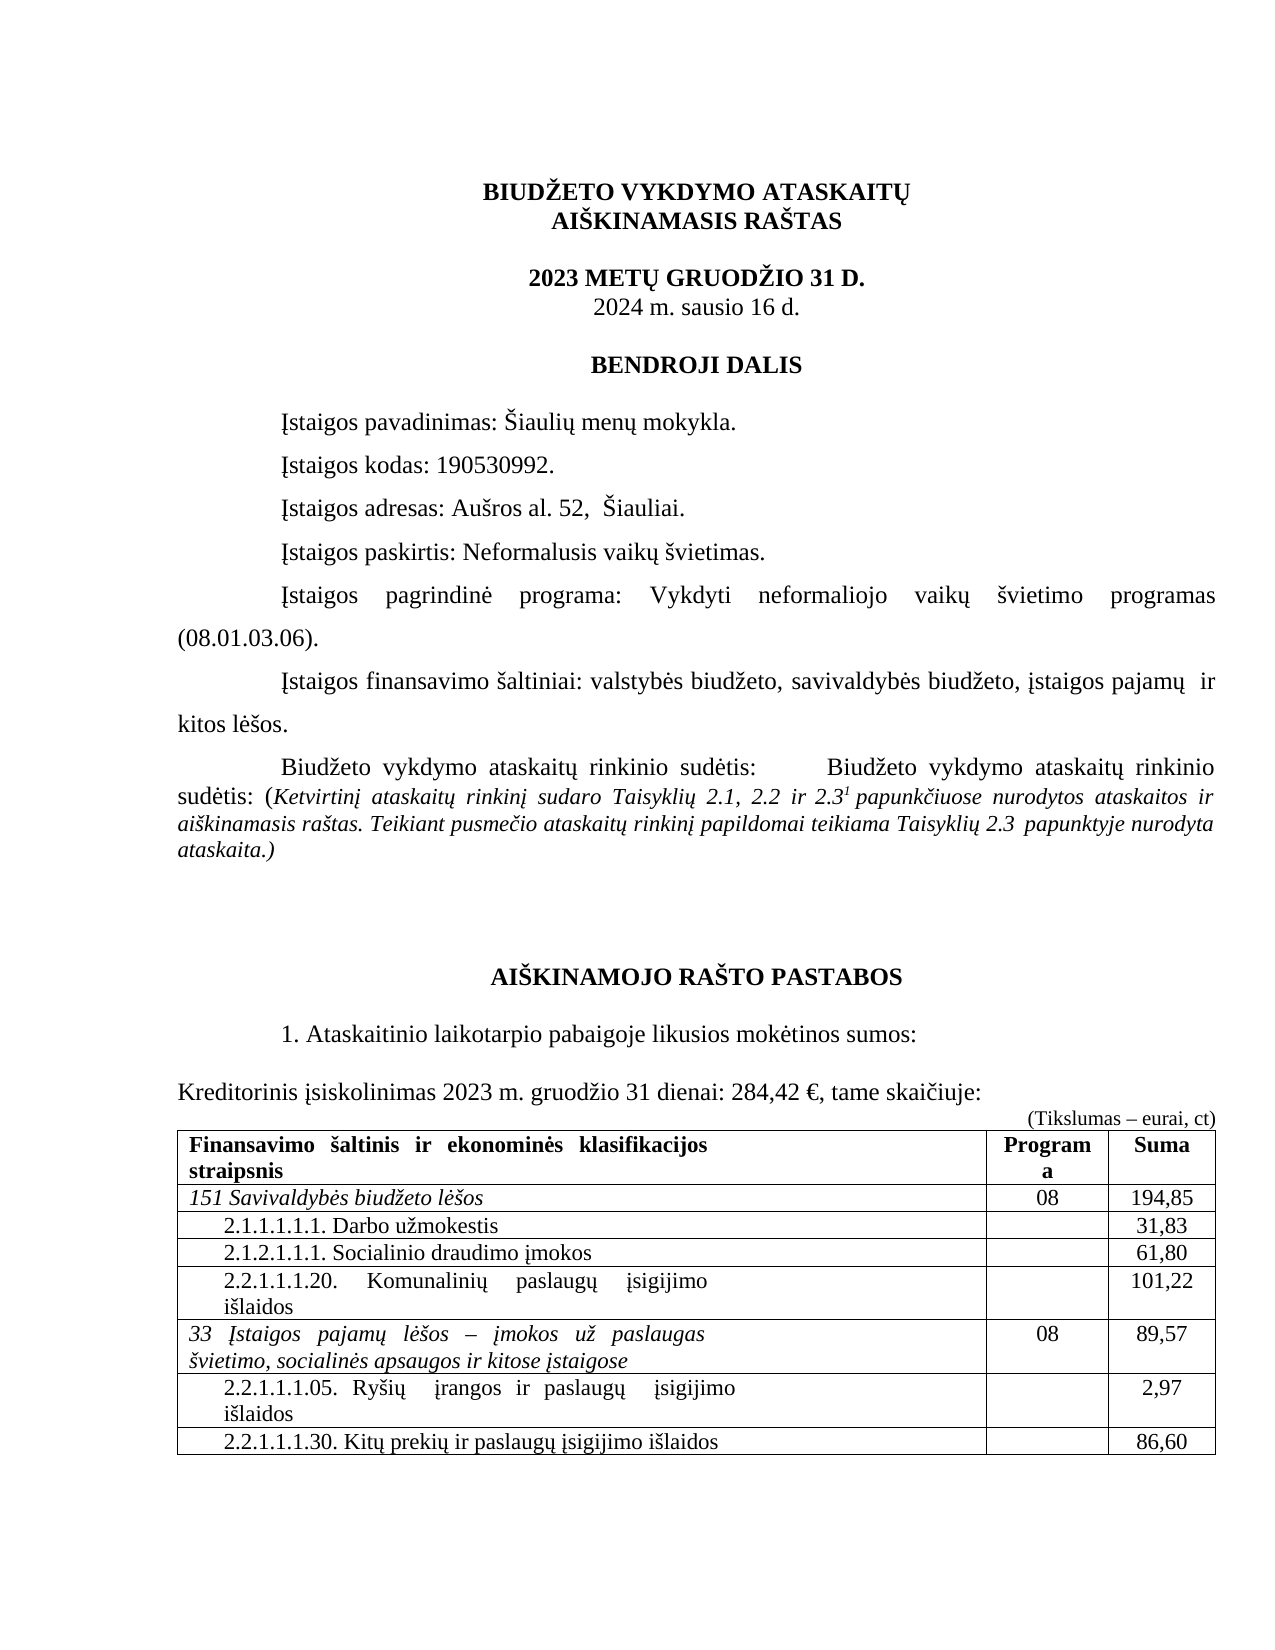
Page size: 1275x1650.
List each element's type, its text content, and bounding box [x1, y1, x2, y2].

text Įstaigos pavadinimas: Šiaulių menų mokykla. [177, 407, 1216, 436]
table_cell 33 Įstaigos pajamų lėšos – įmokos už paslaugas švietimo, socialinės apsaugos ir kitose įstaigose [178, 1320, 719, 1373]
table_cell [987, 1267, 1108, 1319]
table_cell [987, 1239, 1108, 1266]
table_cell 2.1.1.1.1.1. Darbo užmokestis [212, 1212, 719, 1238]
table_cell 31,83 [1109, 1212, 1215, 1238]
text 2023 METŲ GRUODŽIO 31 D. [177, 263, 1216, 292]
text 1. Ataskaitinio laikotarpio pabaigoje likusios mokėtinos sumos: [177, 1019, 1216, 1048]
table_cell 08 [987, 1185, 1108, 1211]
text Įstaigos kodas: 190530992. [177, 450, 1216, 479]
table_cell [719, 1267, 986, 1319]
table_cell [987, 1428, 1108, 1454]
text Įstaigos finansavimo šaltiniai: valstybės biudžeto, savivaldybės biudžeto, įstaigos pajamų ir kitos lėšos. [177, 666, 1216, 738]
table_cell [719, 1185, 986, 1211]
table_header Programa [987, 1131, 1108, 1183]
table_header [719, 1131, 986, 1183]
table_cell 61,80 [1109, 1239, 1215, 1266]
table_cell [178, 1428, 212, 1454]
text Įstaigos adresas: Aušros al. 52, Šiauliai. [177, 493, 1216, 522]
table_cell 2.1.2.1.1.1. Socialinio draudimo įmokos [212, 1239, 719, 1266]
text Įstaigos paskirtis: Neformalusis vaikų švietimas. [177, 537, 1216, 565]
table_cell [719, 1239, 986, 1266]
table_cell 86,60 [1109, 1428, 1215, 1454]
text BIUDŽETO VYKDYMO ATASKAITŲ [177, 177, 1216, 206]
table_cell [719, 1212, 986, 1238]
table_cell 2.2.1.1.1.20. Komunalinių paslaugų įsigijimo išlaidos [212, 1267, 719, 1319]
table_cell 101,22 [1109, 1267, 1215, 1319]
table_cell 89,57 [1109, 1320, 1215, 1373]
table_cell 194,85 [1109, 1185, 1215, 1211]
table_cell [987, 1374, 1108, 1427]
table_cell [987, 1212, 1108, 1238]
table_cell [748, 1374, 986, 1427]
text 2024 m. sausio 16 d. [177, 292, 1216, 321]
table_cell 2.2.1.1.1.05. Ryšių įrangos ir paslaugų įsigijimo išlaidos [212, 1374, 747, 1427]
text AIŠKINAMOJO RAŠTO PASTABOS [177, 962, 1216, 991]
table_cell [178, 1239, 212, 1266]
table_cell 08 [987, 1320, 1108, 1373]
text BENDROJI DALIS [177, 350, 1216, 378]
text (Tikslumas – eurai, ct) [177, 1106, 1216, 1130]
table_cell [719, 1320, 986, 1373]
text Įstaigos pagrindinė programa: Vykdyti neformaliojo vaikų švietimo programas (08.01.03.06). [177, 580, 1216, 652]
text Kreditorinis įsiskolinimas 2023 m. gruodžio 31 dienai: 284,42 €, tame skaičiuje: [177, 1077, 1216, 1106]
table_cell [178, 1212, 212, 1238]
table_cell [178, 1374, 212, 1427]
table_header Finansavimo šaltinis ir ekonominės klasifikacijos straipsnis [178, 1131, 719, 1183]
table_cell [178, 1267, 212, 1319]
table_header Suma [1109, 1131, 1215, 1183]
table_cell 2,97 [1109, 1374, 1215, 1427]
text AIŠKINAMASIS RAŠTAS [177, 206, 1216, 235]
table_cell 2.2.1.1.1.30. Kitų prekių ir paslaugų įsigijimo išlaidos [212, 1428, 747, 1454]
table_cell [748, 1428, 986, 1454]
table_cell 151 Savivaldybės biudžeto lėšos [178, 1185, 719, 1211]
text Biudžeto vykdymo ataskaitų rinkinio sudėtis: Biudžeto vykdymo ataskaitų rinkinio sudėtis: (Ketvirtinį ataskaitų rinkinį sudaro Taisyklių 2.1, 2.2 ir 2.31 papunkčiuose nurodytos ataskaitos ir aiškinamasis raštas. Teikiant pusmečio ataskaitų rinkinį papildomai teikiama Taisyklių 2.3 papunktyje nurodyta ataskaita.) [177, 752, 1216, 862]
